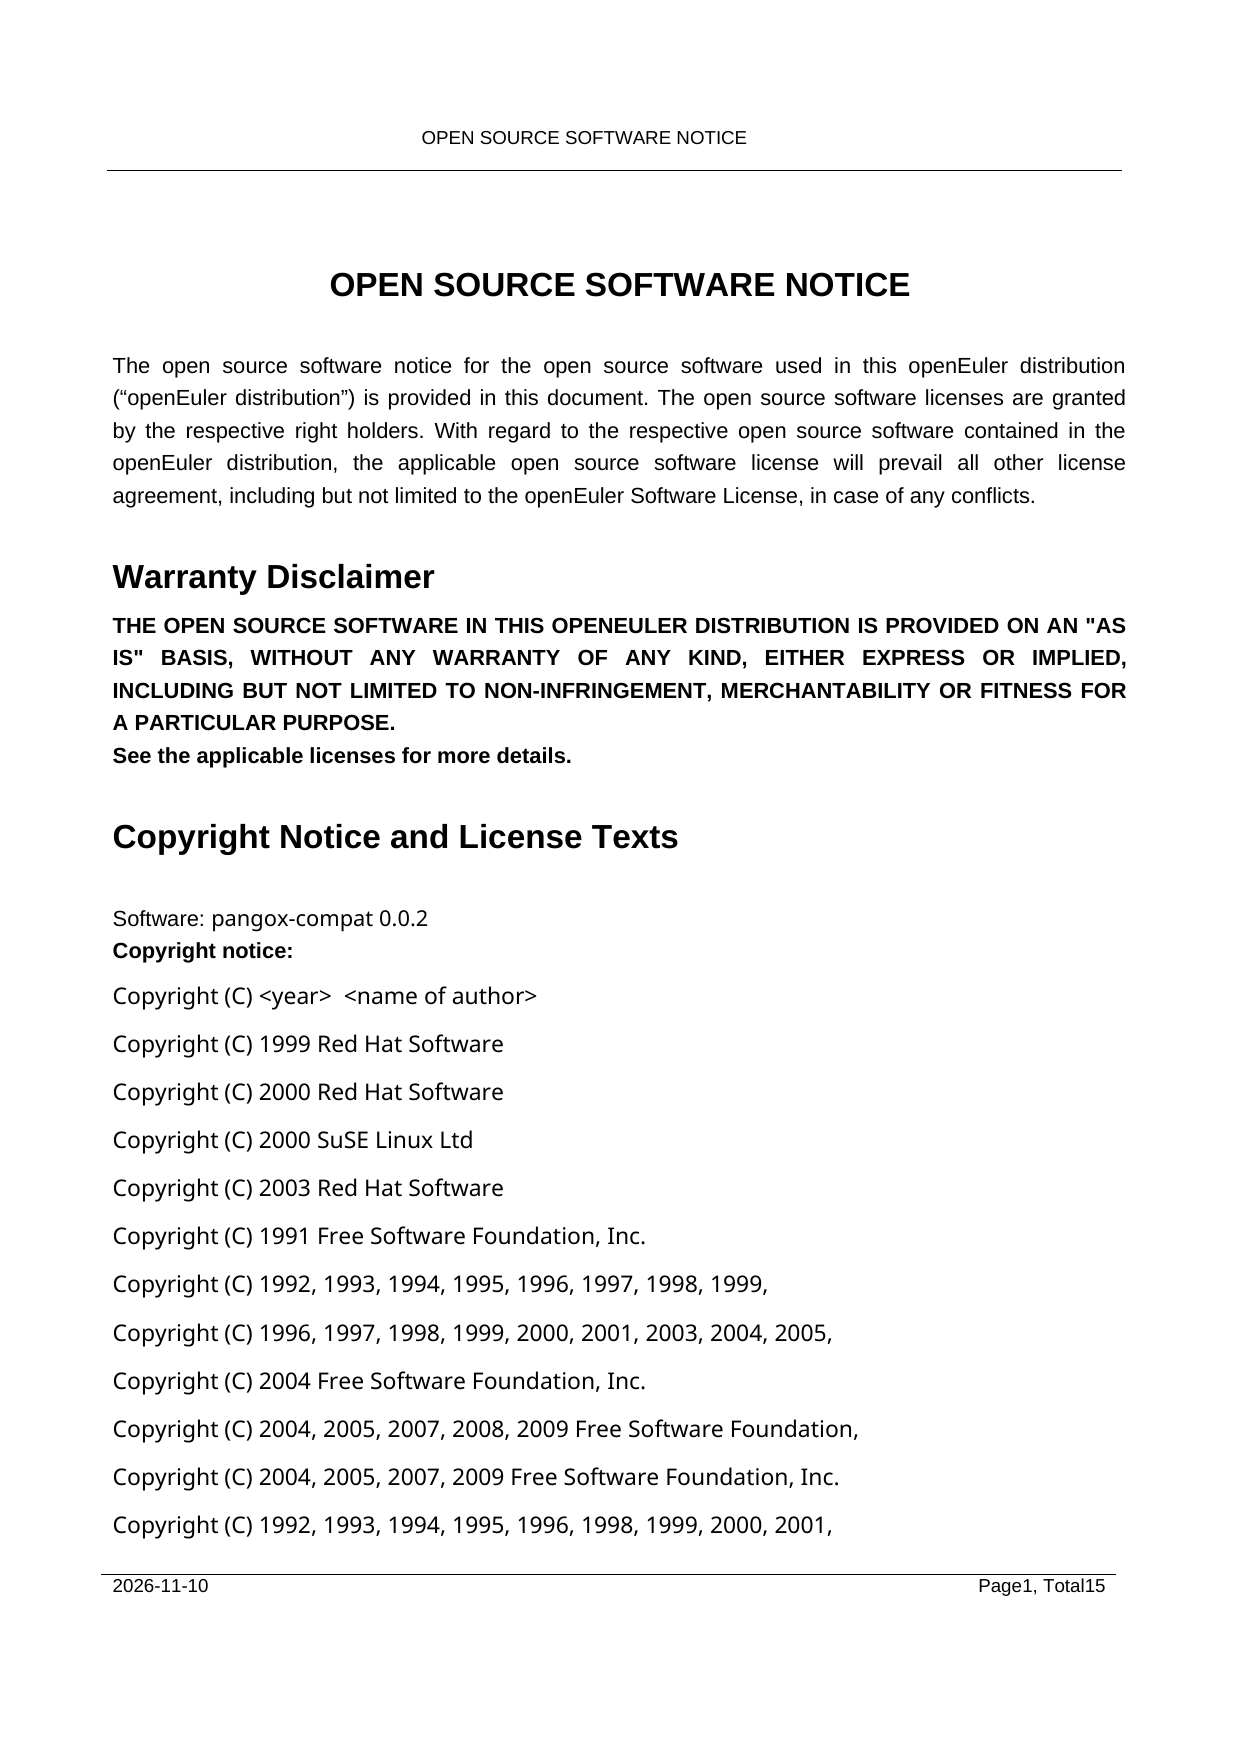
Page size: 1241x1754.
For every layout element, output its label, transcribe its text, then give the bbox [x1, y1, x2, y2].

text Copyright (C) 1992, 1993, 1994, 1995, 1996, 1998, 1999, 2000, 2001, [112, 1508, 1128, 1541]
text Warranty Disclaimer [112, 544, 1128, 609]
text Software: pangox-compat 0.0.2 [112, 901, 1128, 934]
text Copyright (C) <year> <name of author> [112, 979, 1128, 1012]
text Copyright (C) 2000 Red Hat Software [112, 1075, 1128, 1108]
text Copyright notice: [112, 934, 1128, 966]
text THE OPEN SOURCE SOFTWARE IN THIS OPENEULER DISTRIBUTION IS PROVIDED ON AN "AS IS" BASIS, WITHOUT ANY WARRANTY OF ANY KIND, EITHER EXPRESS OR IMPLIED, INCLUDING BUT NOT LIMITED TO NON-INFRINGEMENT, MERCHANTABILITY OR FITNESS FOR A PARTICULAR PURPOSE. See the applicable licenses for more details. [112, 609, 1128, 771]
text Copyright (C) 2000 SuSE Linux Ltd [112, 1123, 1128, 1156]
text OPEN SOURCE SOFTWARE NOTICE [112, 251, 1128, 316]
text Copyright (C) 2003 Red Hat Software [112, 1172, 1128, 1204]
text Copyright (C) 2004, 2005, 2007, 2009 Free Software Foundation, Inc. [112, 1460, 1128, 1493]
text Copyright (C) 2004, 2005, 2007, 2008, 2009 Free Software Foundation, [112, 1412, 1128, 1445]
text Copyright (C) 2004 Free Software Foundation, Inc. [112, 1364, 1128, 1397]
text Copyright (C) 1992, 1993, 1994, 1995, 1996, 1997, 1998, 1999, [112, 1268, 1128, 1300]
text Copyright (C) 1999 Red Hat Software [112, 1027, 1128, 1060]
text The open source software notice for the open source software used in this openEuler distribution (“openEuler distribution”) is provided in this document. The open source software licenses are granted by the respective right holders. With regard to the respective open source software contained in the openEuler distribution, the applicable open source software license will prevail all other license agreement, including but not limited to the openEuler Software License, in case of any conflicts. [112, 349, 1128, 511]
text Copyright Notice and License Texts [112, 804, 1128, 869]
text Copyright (C) 1996, 1997, 1998, 1999, 2000, 2001, 2003, 2004, 2005, [112, 1316, 1128, 1348]
text Copyright (C) 1991 Free Software Foundation, Inc. [112, 1220, 1128, 1252]
